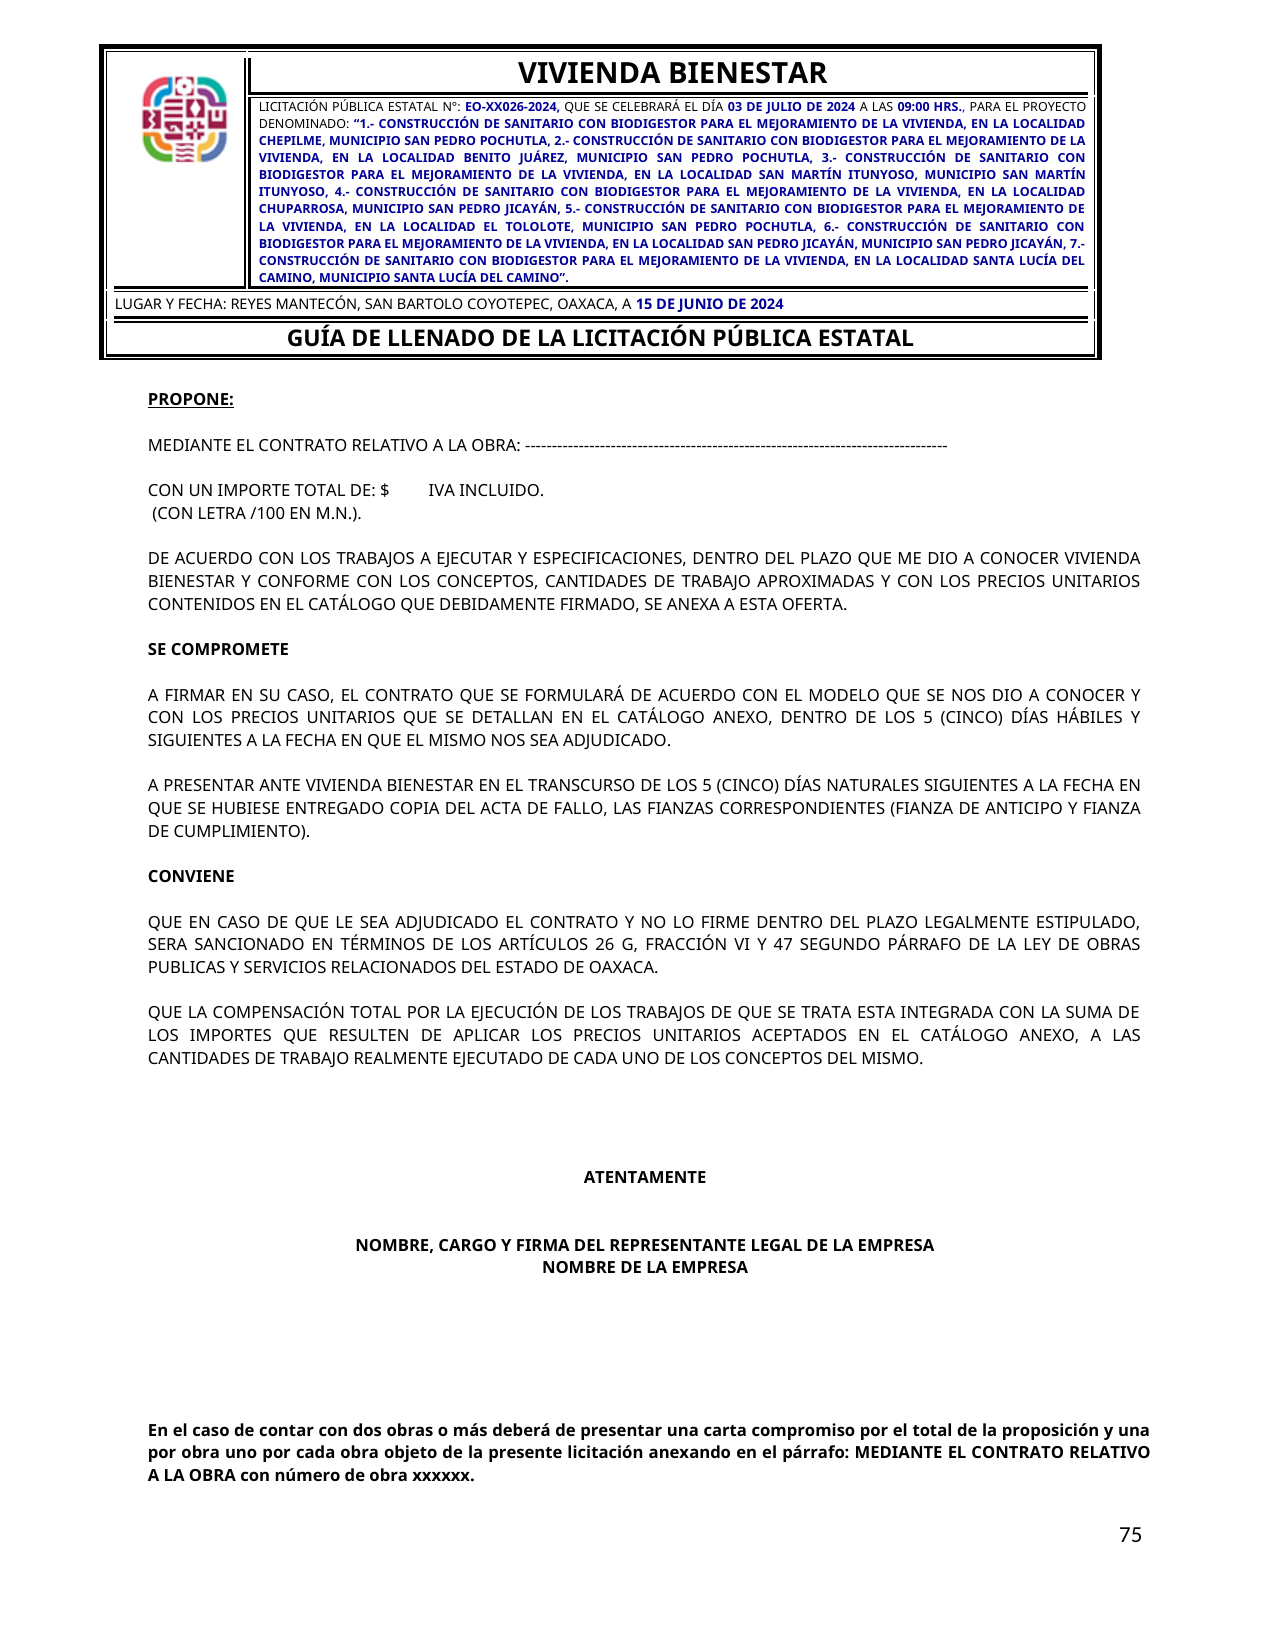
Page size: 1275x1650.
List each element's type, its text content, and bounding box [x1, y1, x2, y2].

text A FIRMAR EN SU CASO, EL CONTRATO QUE SE FORMULARÁ DE ACUERDO CON EL MODELO QUE SE NOS DIO A CONOCER Y CON LOS PRECIOS UNITARIOS QUE SE DETALLAN EN EL CATÁLOGO ANEXO, DENTRO DE LOS 5 (CINCO) DÍAS HÁBILES Y SIGUIENTES A LA FECHA EN QUE EL MISMO NOS SEA ADJUDICADO. [148, 683, 1142, 751]
picture [131, 68, 238, 168]
text QUE LA COMPENSACIÓN TOTAL POR LA EJECUCIÓN DE LOS TRABAJOS DE QUE SE TRATA ESTA INTEGRADA CON LA SUMA DE LOS IMPORTES QUE RESULTEN DE APLICAR LOS PRECIOS UNITARIOS ACEPTADOS EN EL CATÁLOGO ANEXO, A LAS CANTIDADES DE TRABAJO REALMENTE EJECUTADO DE CADA UNO DE LOS CONCEPTOS DEL MISMO. [148, 1001, 1142, 1069]
text En el caso de contar con dos obras o más deberá de presentar una carta compromiso por el total de la proposición y una por obra uno por cada obra objeto de la presente licitación anexando en el párrafo: MEDIANTE EL CONTRATO RELATIVO A LA OBRA con número de obra xxxxxx. [148, 1418, 1152, 1486]
text CON UN IMPORTE TOTAL DE: $ IVA INCLUIDO. [148, 479, 1142, 501]
text SE COMPROMETE [148, 638, 1142, 660]
text NOMBRE DE LA EMPRESA [148, 1256, 1142, 1279]
text (CON LETRA /100 EN M.N.). [148, 501, 1142, 524]
text DE ACUERDO CON LOS TRABAJOS A EJECUTAR Y ESPECIFICACIONES, DENTRO DEL PLAZO QUE ME DIO A CONOCER VIVIENDA BIENESTAR Y CONFORME CON LOS CONCEPTOS, CANTIDADES DE TRABAJO APROXIMADAS Y CON LOS PRECIOS UNITARIOS CONTENIDOS EN EL CATÁLOGO QUE DEBIDAMENTE FIRMADO, SE ANEXA A ESTA OFERTA. [148, 547, 1142, 615]
text NOMBRE, CARGO Y FIRMA DEL REPRESENTANTE LEGAL DE LA EMPRESA [148, 1233, 1142, 1256]
text PROPONE: [148, 388, 1142, 411]
text ATENTAMENTE [148, 1165, 1142, 1188]
text A PRESENTAR ANTE VIVIENDA BIENESTAR EN EL TRANSCURSO DE LOS 5 (CINCO) DÍAS NATURALES SIGUIENTES A LA FECHA EN QUE SE HUBIESE ENTREGADO COPIA DEL ACTA DE FALLO, LAS FIANZAS CORRESPONDIENTES (FIANZA DE ANTICIPO Y FIANZA DE CUMPLIMIENTO). [148, 774, 1142, 842]
text CONVIENE [148, 865, 1142, 887]
text MEDIANTE EL CONTRATO RELATIVO A LA OBRA: ------------------------------------------------------------------------------- [148, 433, 1142, 456]
text QUE EN CASO DE QUE LE SEA ADJUDICADO EL CONTRATO Y NO LO FIRME DENTRO DEL PLAZO LEGALMENTE ESTIPULADO, SERA SANCIONADO EN TÉRMINOS DE LOS ARTÍCULOS 26 G, FRACCIÓN VI Y 47 SEGUNDO PÁRRAFO DE LA LEY DE OBRAS PUBLICAS Y SERVICIOS RELACIONADOS DEL ESTADO DE OAXACA. [148, 910, 1142, 978]
